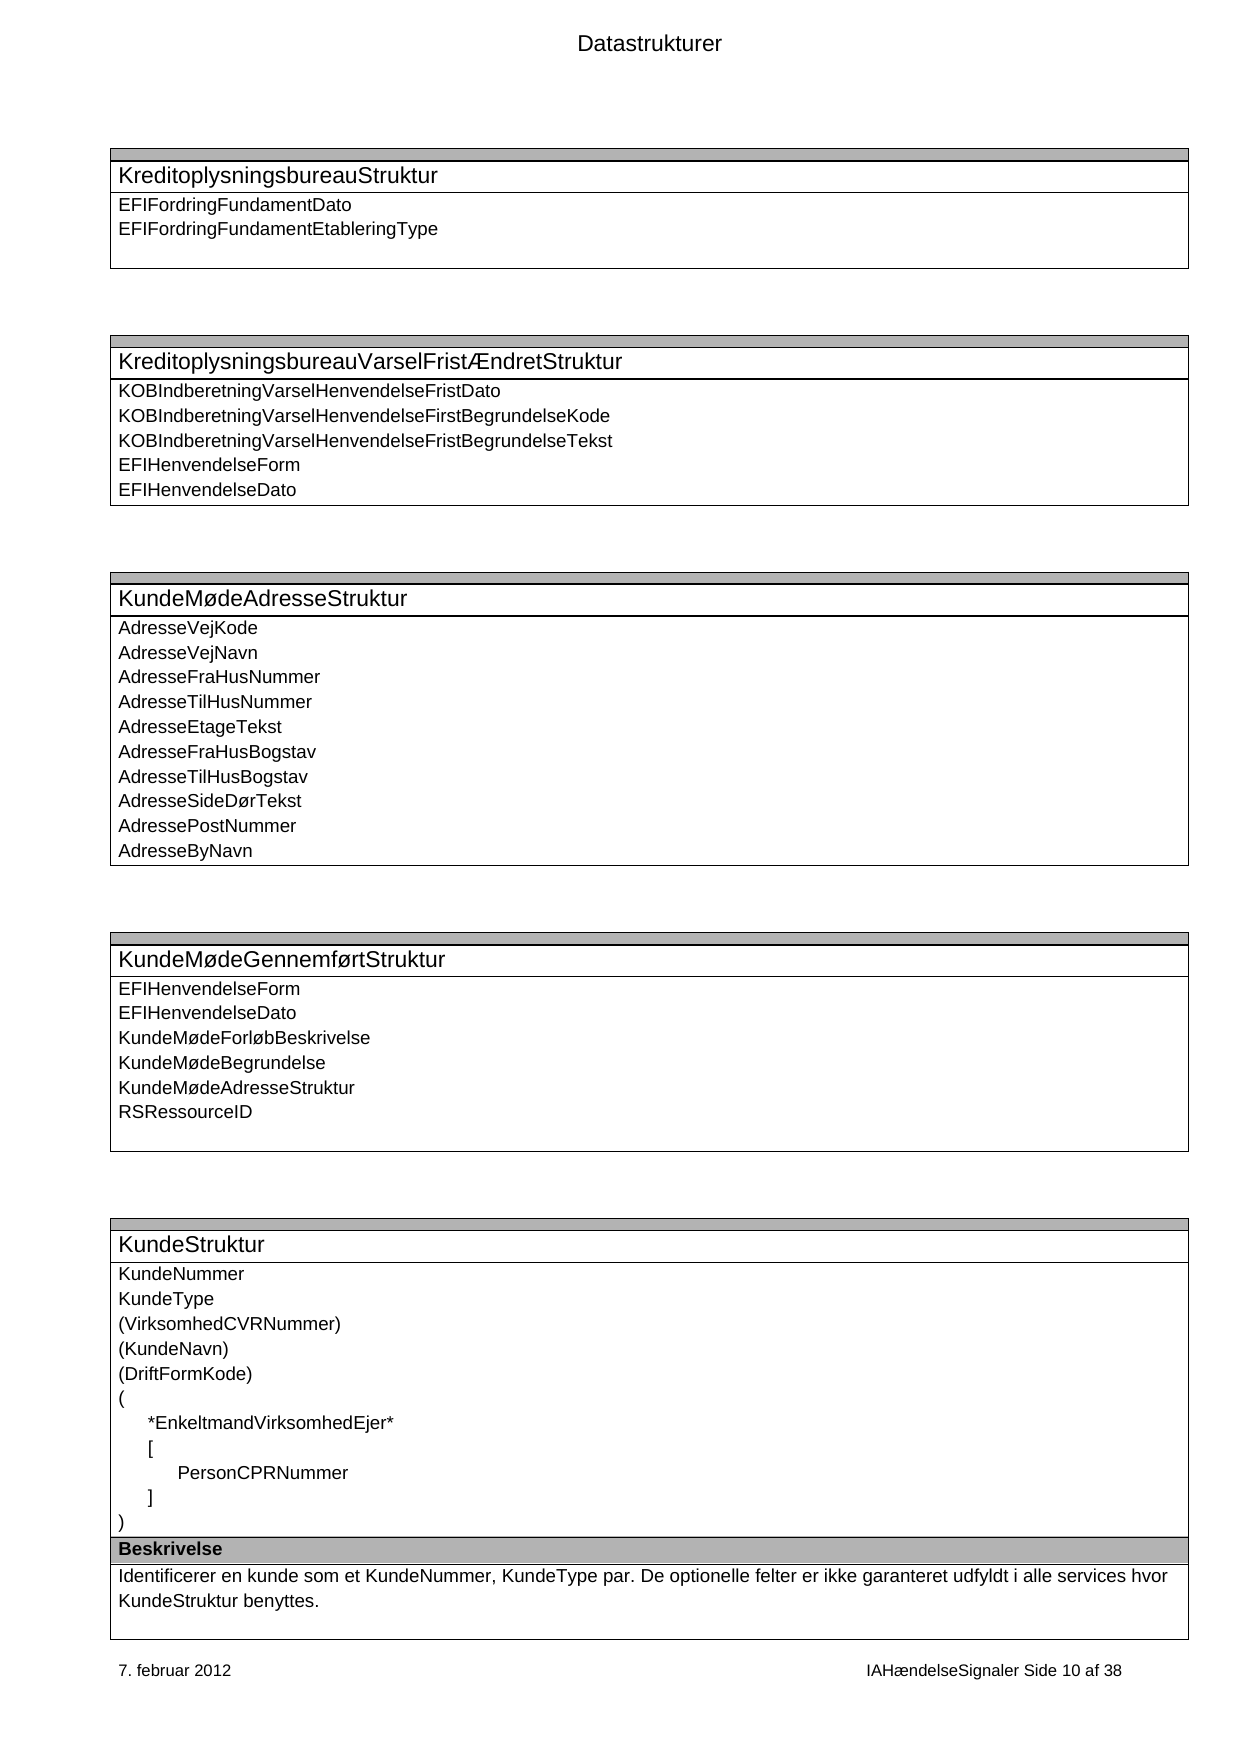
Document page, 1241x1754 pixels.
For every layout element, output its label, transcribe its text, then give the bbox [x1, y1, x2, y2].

table_header [111, 1219, 1188, 1230]
table_cell KOBIndberetningVarselHenvendelseFristDato KOBIndberetningVarselHenvendelseFirstBegrundelseKode KOBIndberetningVarselHenvendelseFristBegrundelseTekst EFIHenvendelseForm EFIHenvendelseDato [111, 380, 1188, 504]
table_cell EFIHenvendelseForm EFIHenvendelseDato KundeMødeForløbBeskrivelse KundeMødeBegrundelse KundeMødeAdresseStruktur RSRessourceID [111, 977, 1188, 1151]
table_cell KreditoplysningsbureauVarselFristÆndretStruktur [111, 348, 1188, 378]
table_cell EFIFordringFundamentDato EFIFordringFundamentEtableringType [111, 193, 1188, 268]
table_header [111, 933, 1188, 944]
table_header [111, 573, 1188, 583]
table_header [111, 336, 1188, 347]
table_cell KundeNummer KundeType (VirksomhedCVRNummer) (KundeNavn) (DriftFormKode) ( *EnkeltmandVirksomhedEjer* [ PersonCPRNummer ] ) [111, 1263, 1188, 1536]
table_cell Beskrivelse [111, 1538, 1188, 1563]
table_header [111, 149, 1188, 160]
table_cell AdresseVejKode AdresseVejNavn AdresseFraHusNummer AdresseTilHusNummer AdresseEtageTekst AdresseFraHusBogstav AdresseTilHusBogstav AdresseSideDørTekst AdressePostNummer AdresseByNavn [111, 617, 1188, 865]
table_cell KundeMødeAdresseStruktur [111, 585, 1188, 615]
table_cell KreditoplysningsbureauStruktur [111, 162, 1188, 192]
table_cell KundeMødeGennemførtStruktur [111, 946, 1188, 976]
table_cell KundeStruktur [111, 1231, 1188, 1262]
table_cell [111, 1565, 1188, 1639]
